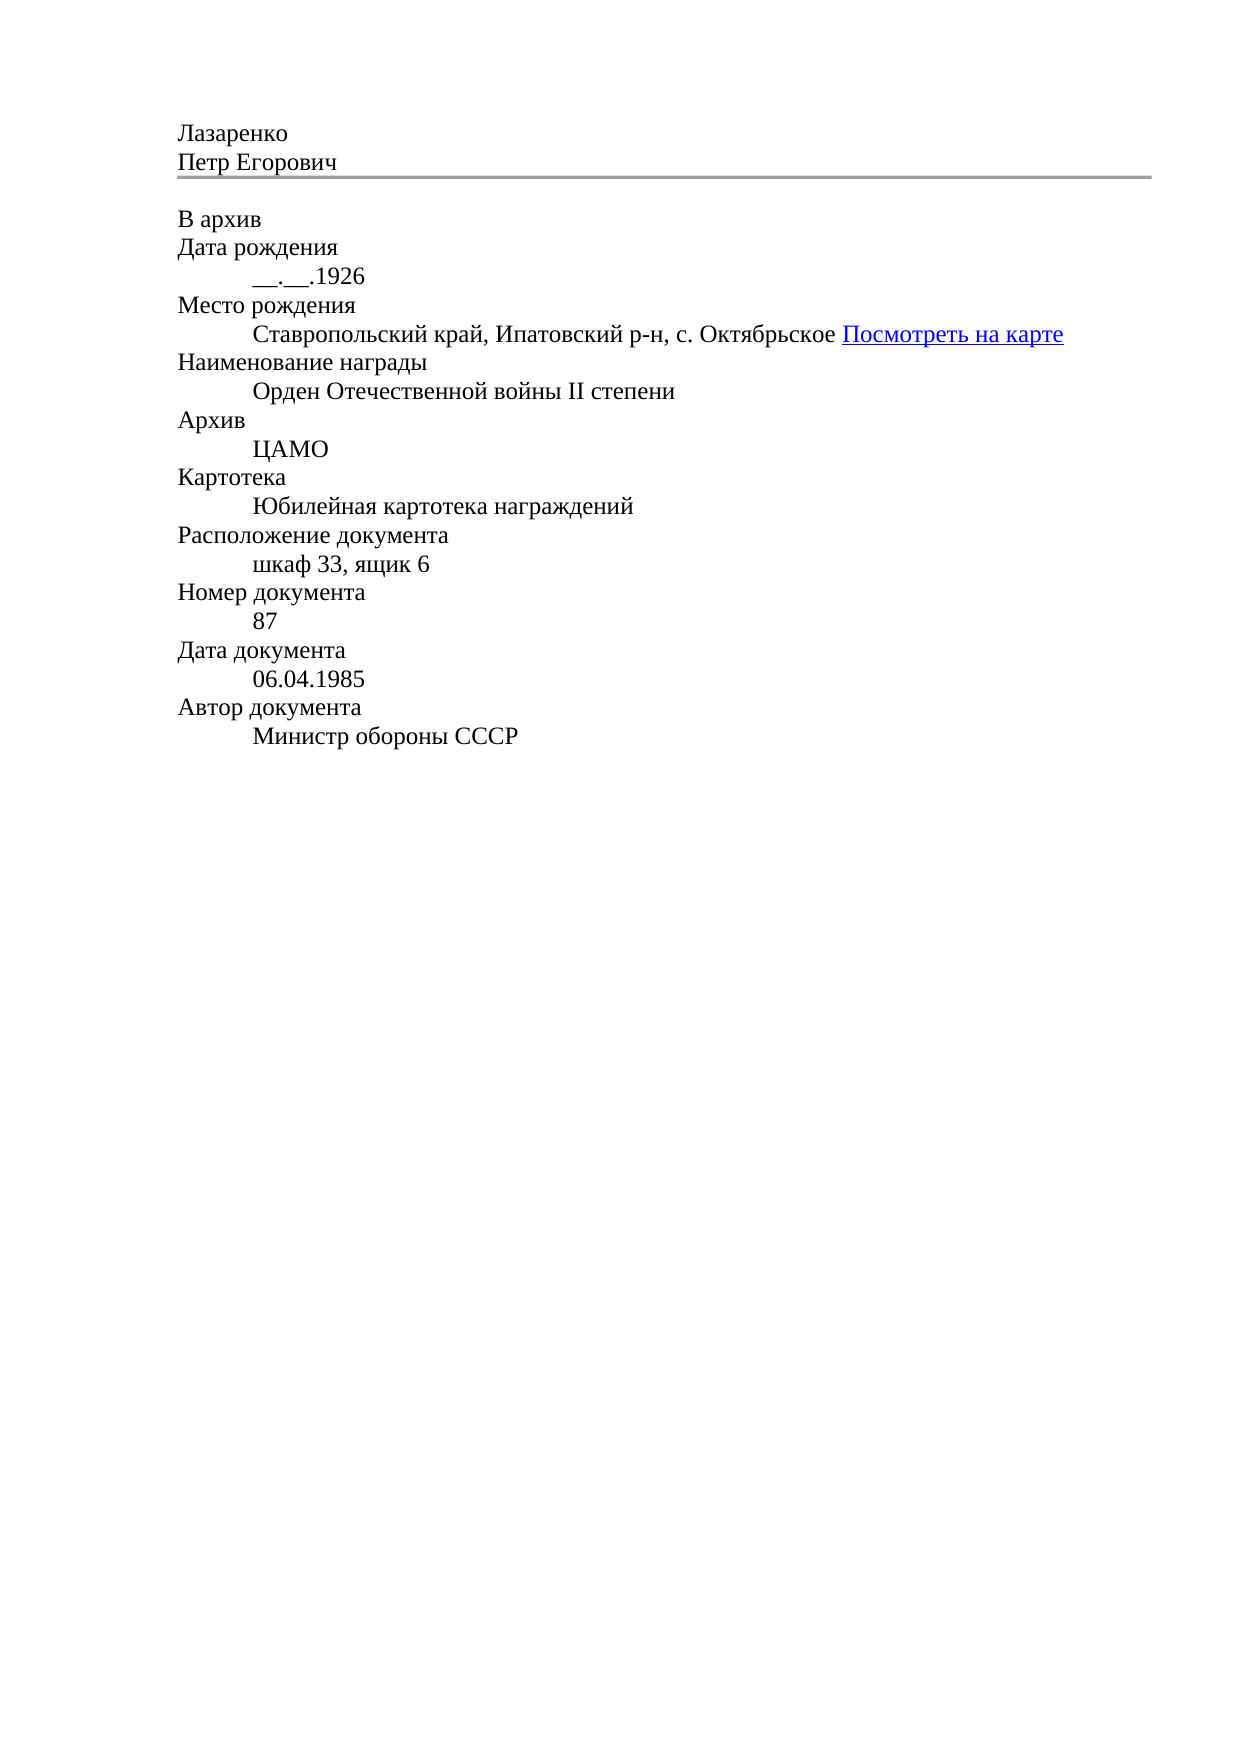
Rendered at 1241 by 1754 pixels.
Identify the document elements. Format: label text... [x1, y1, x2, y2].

text Орден Отечественной войны II степени [252, 376, 1152, 405]
text Дата рождения [177, 232, 1152, 261]
text Наименование награды [177, 347, 1152, 376]
text Автор документа [177, 692, 1152, 721]
text Картотека [177, 462, 1152, 491]
text В архив [177, 204, 1152, 232]
text Лазаренко [177, 118, 1152, 147]
text __.__.1926 [252, 261, 1152, 290]
text ЦАМО [252, 434, 1152, 462]
text Юбилейная картотека награждений [252, 491, 1152, 520]
text 87 [252, 606, 1152, 635]
text Номер документа [177, 577, 1152, 606]
text Расположение документа [177, 520, 1152, 549]
text Архив [177, 405, 1152, 434]
text 06.04.1985 [252, 664, 1152, 692]
text Ставропольский край, Ипатовский р-н, с. Октябрьское Посмотреть на карте [252, 319, 1152, 347]
text шкаф 33, ящик 6 [252, 549, 1152, 577]
text Министр обороны СССР [252, 721, 1152, 750]
text Петр Егорович [177, 147, 1152, 175]
text Дата документа [177, 635, 1152, 664]
text Место рождения [177, 290, 1152, 319]
